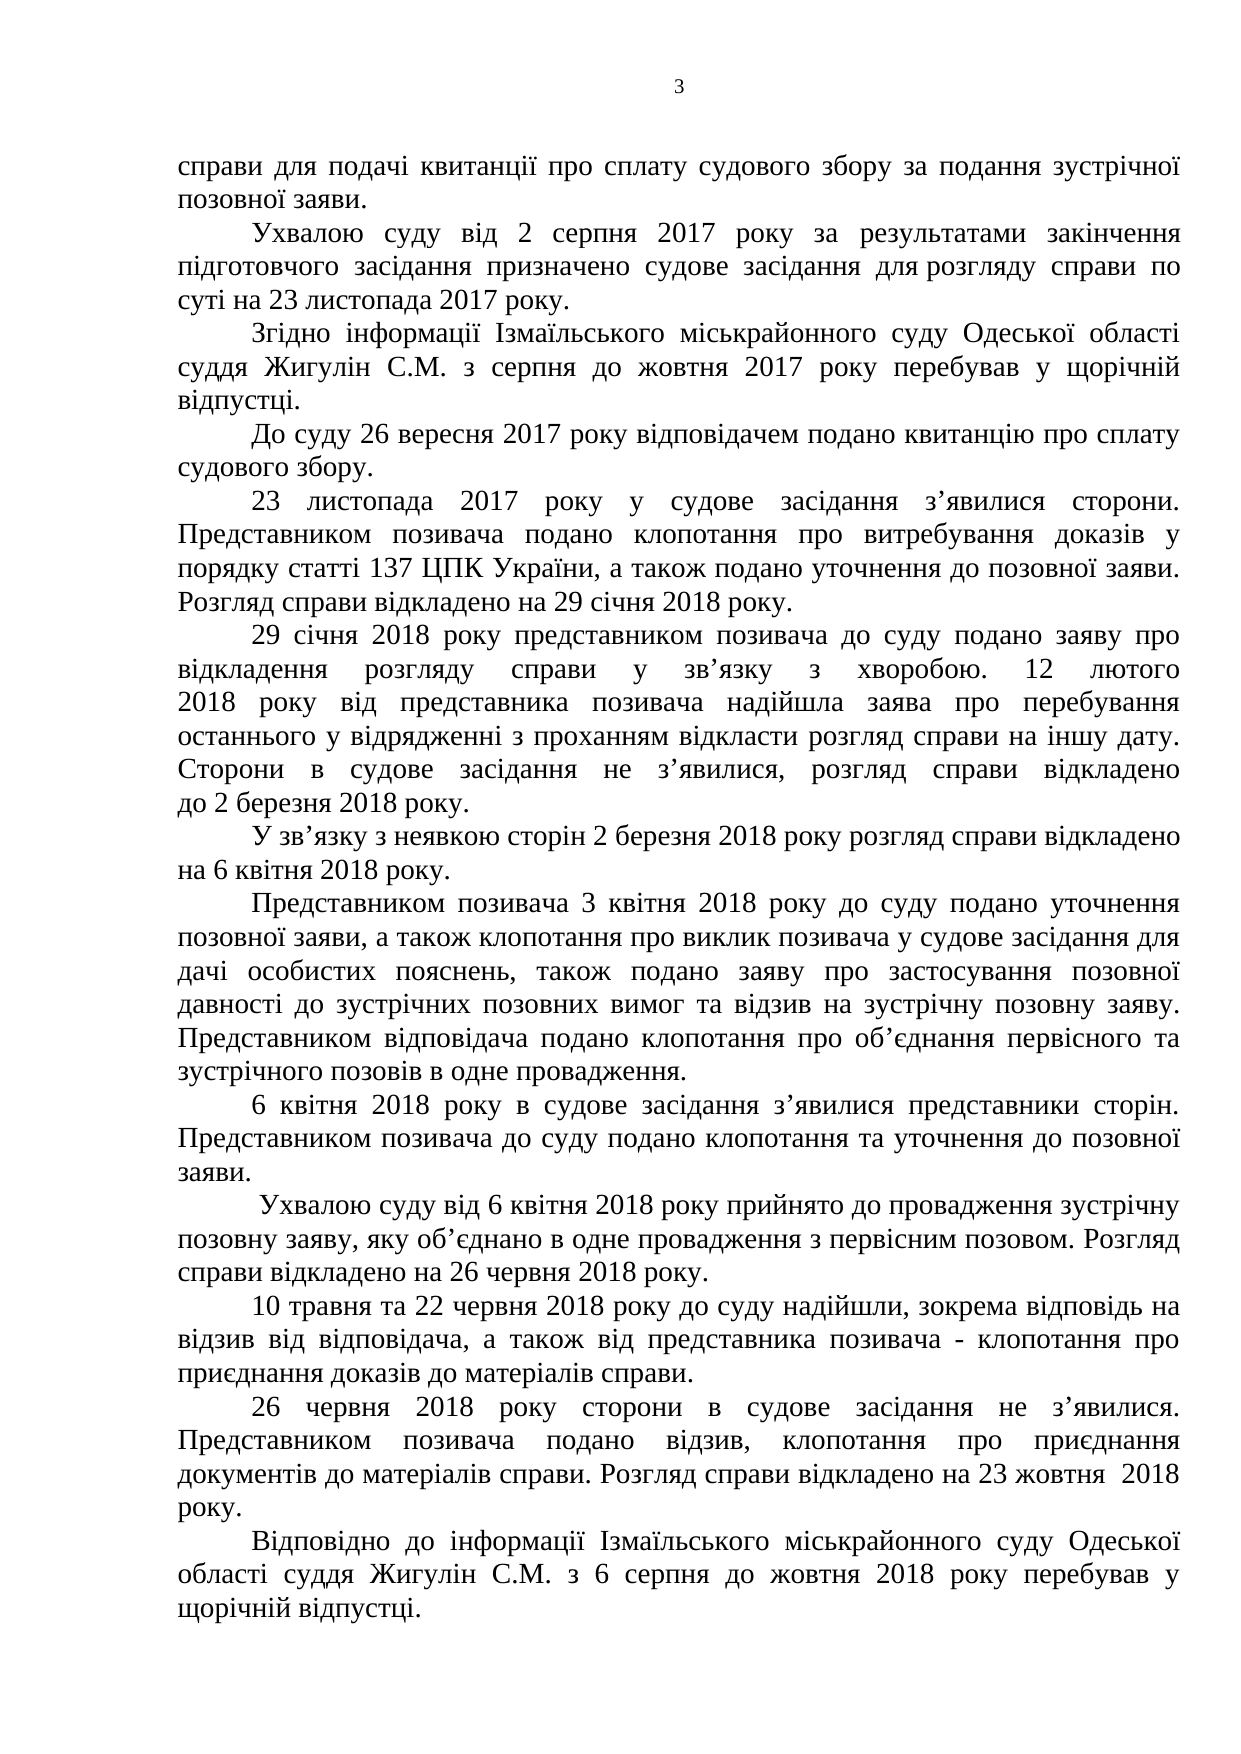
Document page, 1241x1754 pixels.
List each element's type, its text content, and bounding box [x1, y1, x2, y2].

text Ухвалою суду від 6 квітня 2018 року прийнято до провадження зустрічну позовну заяву, яку об’єднано в одне провадження з первісним позовом. Розгляд справи відкладено на 26 червня 2018 року. [177, 1187, 1181, 1288]
text Представником позивача 3 квітня 2018 року до суду подано уточнення позовної заяви, а також клопотання про виклик позивача у судове засідання для дачі особистих пояснень, також подано заяву про застосування позовної давності до зустрічних позовних вимог та відзив на зустрічну позовну заяву. Представником відповідача подано клопотання про об’єднання первісного та зустрічного позовів в одне провадження. [177, 886, 1181, 1087]
text Згідно інформації Ізмаїльського міськрайонного суду Одеської області суддя Жигулін С.М. з серпня до жовтня 2017 року перебував у щорічній відпустці. [177, 315, 1181, 416]
text 26 червня 2018 року сторони в судове засідання не з’явилися. Представником позивача подано відзив, клопотання про приєднання документів до матеріалів справи. Розгляд справи відкладено на 23 жовтня 2018 року. [177, 1389, 1181, 1523]
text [177, 148, 1181, 215]
text Ухвалою суду від 2 серпня 2017 року за результатами закінчення підготовчого засідання призначено судове засідання для розгляду справи по суті на 23 листопада 2017 року. [177, 215, 1181, 315]
text 29 січня 2018 року представником позивача до суду подано заяву про відкладення розгляду справи у зв’язку з хворобою. 12 лютого 2018 року від представника позивача надійшла заява про перебування останнього у відрядженні з проханням відкласти розгляд справи на іншу дату. Сторони в судове засідання не з’явилися, розгляд справи відкладено до 2 березня 2018 року. [177, 617, 1181, 818]
text 6 квітня 2018 року в судове засідання з’явилися представники сторін. Представником позивача до суду подано клопотання та уточнення до позовної заяви. [177, 1087, 1181, 1187]
text 10 травня та 22 червня 2018 року до суду надійшли, зокрема відповідь на відзив від відповідача, а також від представника позивача - клопотання про приєднання доказів до матеріалів справи. [177, 1288, 1181, 1389]
text До суду 26 вересня 2017 року відповідачем подано квитанцію про сплату судового збору. [177, 416, 1181, 483]
text 23 листопада 2017 року у судове засідання з’явилися сторони. Представником позивача подано клопотання про витребування доказів у порядку статті 137 ЦПК України, а також подано уточнення до позовної заяви. Розгляд справи відкладено на 29 січня 2018 року. [177, 483, 1181, 617]
text Відповідно до інформації Ізмаїльського міськрайонного суду Одеської області суддя Жигулін С.М. з 6 серпня до жовтня 2018 року перебував у щорічній відпустці. [177, 1523, 1181, 1623]
text У зв’язку з неявкою сторін 2 березня 2018 року розгляд справи відкладено на 6 квітня 2018 року. [177, 818, 1181, 886]
